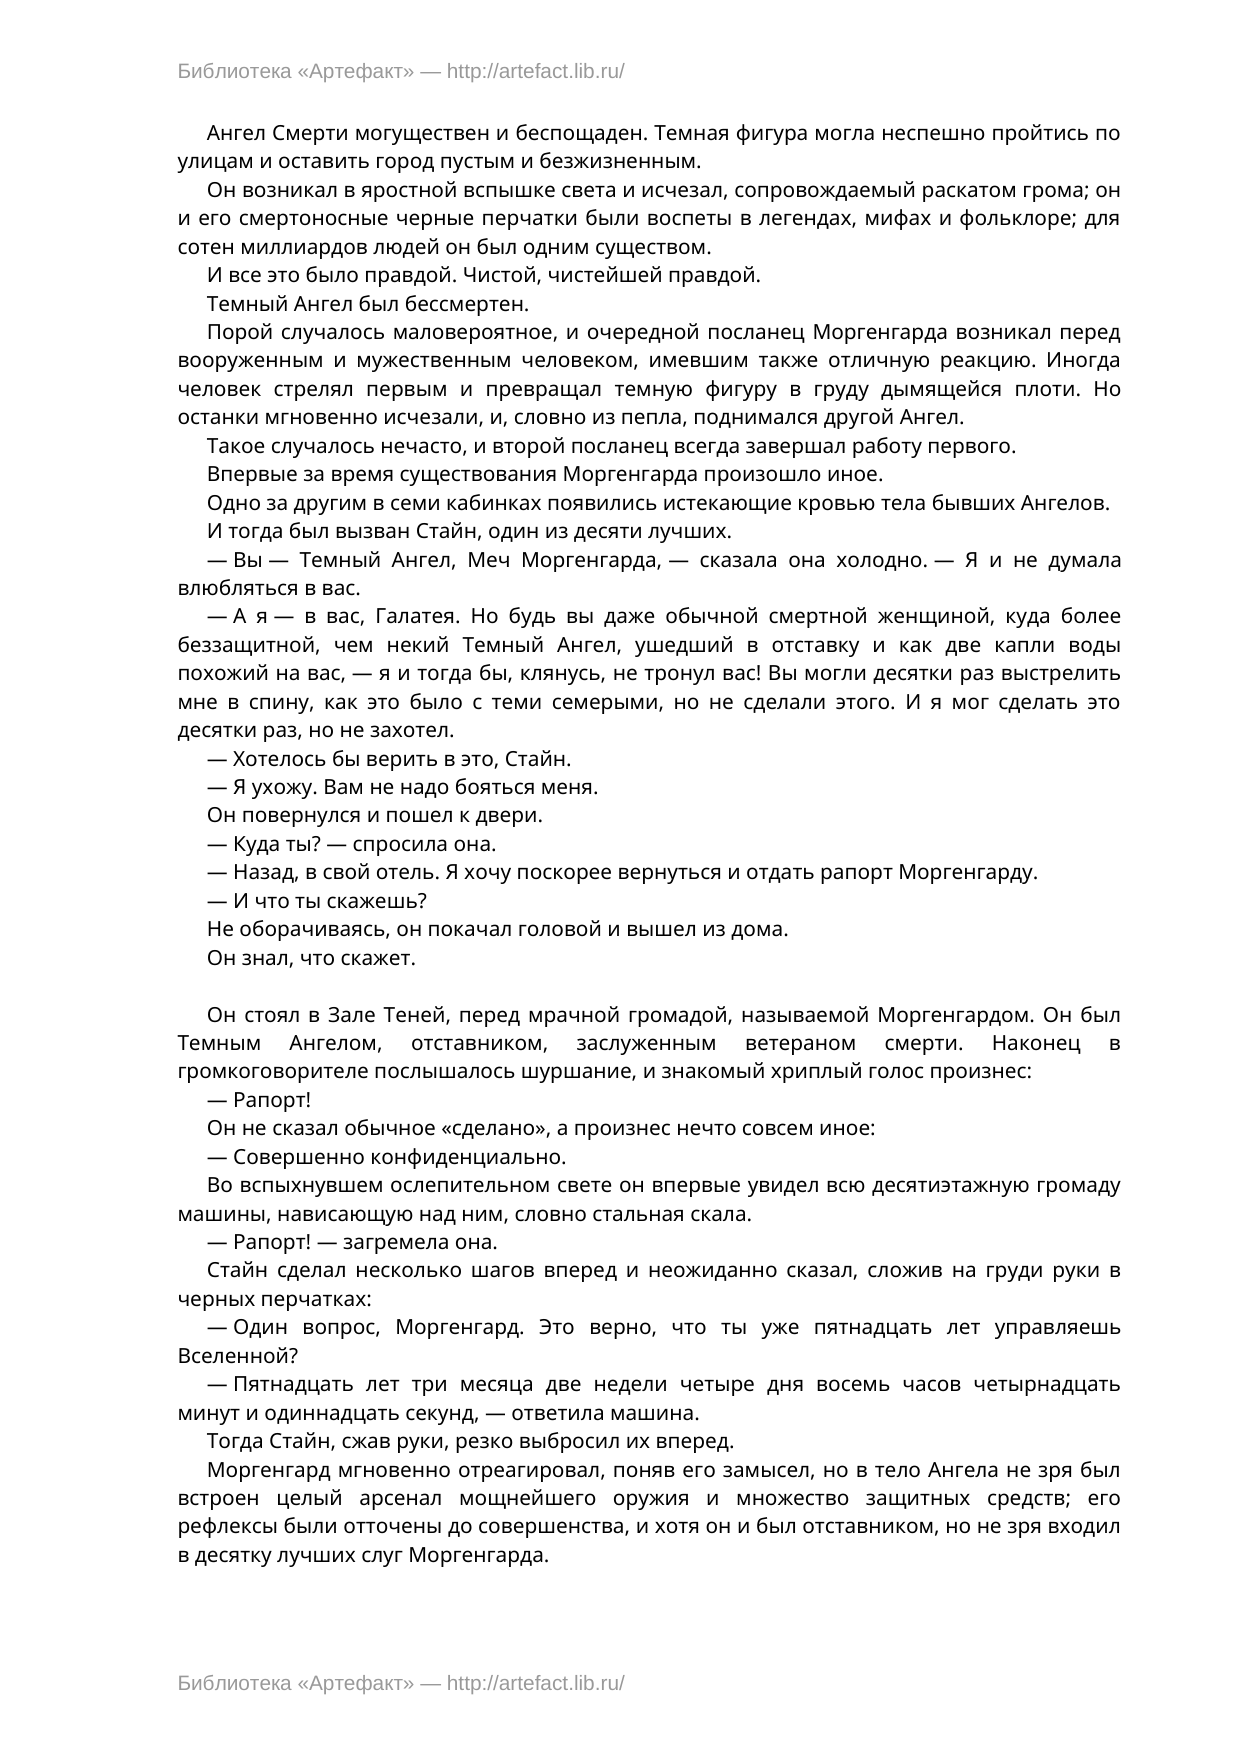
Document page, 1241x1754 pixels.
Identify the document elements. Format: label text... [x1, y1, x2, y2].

text Он не сказал обычное «сделано», а произнес нечто совсем иное: [177, 1113, 1122, 1142]
text Он возникал в яростной вспышке света и исчезал, сопровождаемый раскатом грома; он и его смертоносные черные перчатки были воспеты в легендах, мифах и фольклоре; для сотен миллиардов людей он был одним существом. [177, 175, 1122, 260]
text Стайн сделал несколько шагов вперед и неожиданно сказал, сложив на груди руки в черных перчатках: [177, 1256, 1122, 1312]
text Он знал, что скажет. [177, 943, 1122, 971]
text — Назад, в свой отель. Я хочу поскорее вернуться и отдать рапорт Моргенгарду. [177, 857, 1122, 886]
text Тогда Стайн, сжав руки, резко выбросил их вперед. [177, 1426, 1122, 1455]
text — Хотелось бы верить в это, Стайн. [177, 744, 1122, 772]
text Такое случалось нечасто, и второй посланец всегда завершал работу первого. [177, 431, 1122, 459]
text — Рапорт! [177, 1085, 1122, 1113]
text Порой случалось маловероятное, и очередной посланец Моргенгарда возникал перед вооруженным и мужественным человеком, имевшим также отличную реакцию. Иногда человек стрелял первым и превращал темную фигуру в груду дымящейся плоти. Но останки мгновенно исчезали, и, словно из пепла, поднимался другой Ангел. [177, 317, 1122, 431]
text Впервые за время существования Моргенгарда произошло иное. [177, 459, 1122, 488]
text Он стоял в Зале Теней, перед мрачной громадой, называемой Моргенгардом. Он был Темным Ангелом, отставником, заслуженным ветераном смерти. Наконец в громкоговорителе послышалось шуршание, и знакомый хриплый голос произнес: [177, 1000, 1122, 1085]
text Одно за другим в семи кабинках появились истекающие кровью тела бывших Ангелов. [177, 488, 1122, 516]
text — Один вопрос, Моргенгард. Это верно, что ты уже пятнадцать лет управляешь Вселенной? [177, 1312, 1122, 1369]
text И все это было правдой. Чистой, чистейшей правдой. [177, 260, 1122, 289]
text И тогда был вызван Стайн, один из десяти лучших. [177, 516, 1122, 545]
text — Я ухожу. Вам не надо бояться меня. [177, 772, 1122, 801]
text — Куда ты? — спросила она. [177, 829, 1122, 857]
text — Пятнадцать лет три месяца две недели четыре дня восемь часов четырнадцать минут и одиннадцать секунд, — ответила машина. [177, 1369, 1122, 1426]
text — Вы — Темный Ангел, Меч Моргенгарда, — сказала она холодно. — Я и не думала влюбляться в вас. [177, 545, 1122, 602]
text Ангел Смерти могуществен и беспощаден. Темная фигура могла неспешно пройтись по улицам и оставить город пустым и безжизненным. [177, 118, 1122, 175]
text Он повернулся и пошел к двери. [177, 801, 1122, 829]
text Темный Ангел был бессмертен. [177, 289, 1122, 317]
text — Рапорт! — загремела она. [177, 1227, 1122, 1256]
text Не оборачиваясь, он покачал головой и вышел из дома. [177, 914, 1122, 943]
text — Совершенно конфиденциально. [177, 1142, 1122, 1170]
text Моргенгард мгновенно отреагировал, поняв его замысел, но в тело Ангела не зря был встроен целый арсенал мощнейшего оружия и множество защитных средств; его рефлексы были отточены до совершенства, и хотя он и был отставником, но не зря входил в десятку лучших слуг Моргенгарда. [177, 1455, 1122, 1568]
text — И что ты скажешь? [177, 886, 1122, 914]
text Во вспыхнувшем ослепительном свете он впервые увидел всю десятиэтажную громаду машины, нависающую над ним, словно стальная скала. [177, 1170, 1122, 1227]
text — А я — в вас, Галатея. Но будь вы даже обычной смертной женщиной, куда более беззащитной, чем некий Темный Ангел, ушедший в отставку и как две капли воды похожий на вас, — я и тогда бы, клянусь, не тронул вас! Вы могли десятки раз выстрелить мне в спину, как это было с теми семерыми, но не сделали этого. И я мог сделать это десятки раз, но не захотел. [177, 602, 1122, 744]
